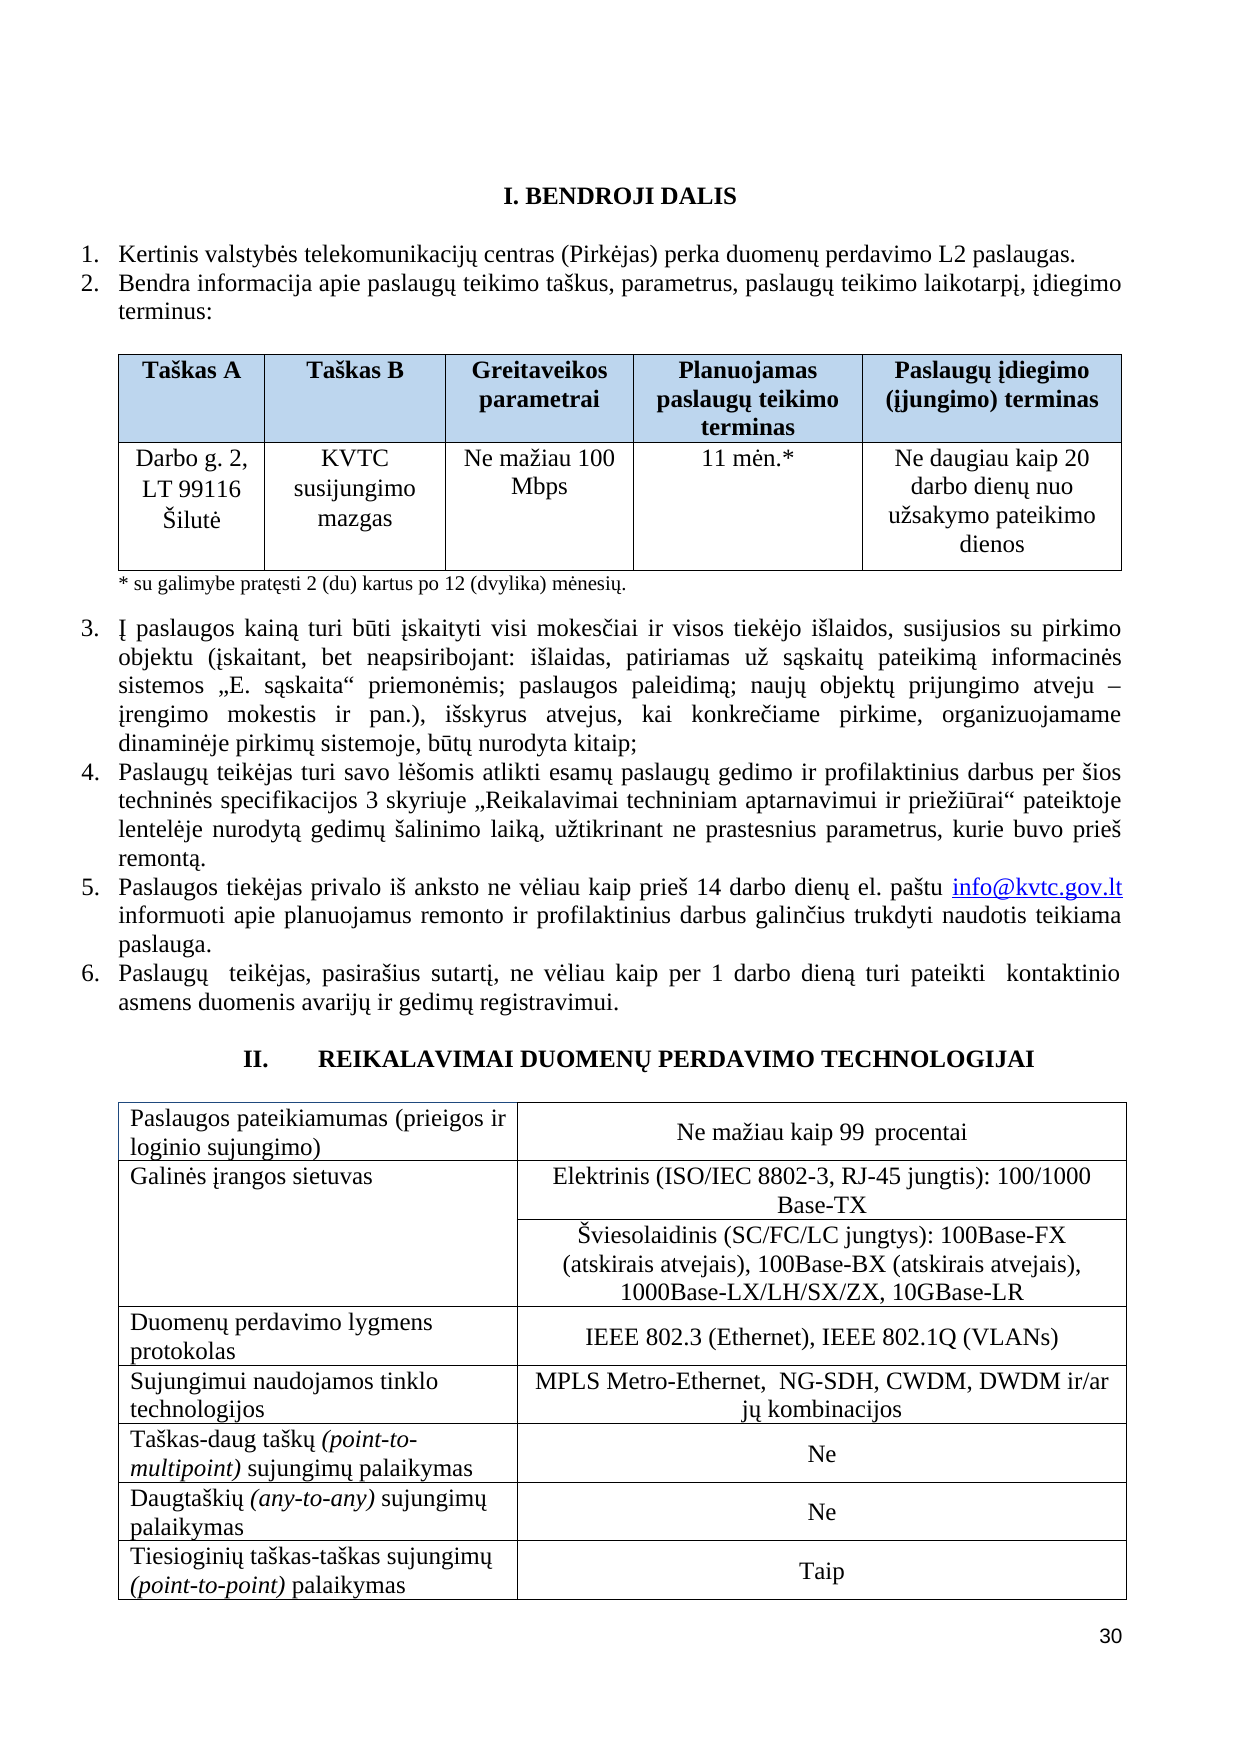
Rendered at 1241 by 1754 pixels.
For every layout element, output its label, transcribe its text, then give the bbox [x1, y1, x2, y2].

table_cell Darbo g. 2, LT 99116 Šilutė [119, 443, 264, 569]
table_cell Ne mažiau 100 Mbps [446, 443, 633, 569]
table_cell Taip [518, 1541, 1126, 1599]
table_cell MPLS Metro-Ethernet, NG-SDH, CWDM, DWDM ir/ar jų kombinacijos [518, 1366, 1126, 1423]
table_header Paslaugų įdiegimo (įjungimo) terminas [863, 355, 1121, 442]
table_cell KVTC susijungimo mazgas [265, 443, 445, 569]
table_header Greitaveikos parametrai [446, 355, 633, 442]
table_cell Elektrinis (ISO/IEC 8802-3, RJ-45 jungtis): 100/1000 Base-TX [518, 1161, 1126, 1219]
table_cell Sujungimui naudojamos tinklo technologijos [119, 1366, 517, 1423]
table_cell Ne [518, 1424, 1126, 1482]
table_header Planuojamas paslaugų teikimo terminas [634, 355, 862, 442]
text * su galimybe pratęsti 2 (du) kartus po 12 (dvylika) mėnesių. [118, 571, 1122, 594]
table_cell Galinės įrangos sietuvas [119, 1161, 517, 1306]
table_header Ne mažiau kaip 99 procentai [518, 1103, 1126, 1160]
list Bendra informacija apie paslaugų teikimo taškus, parametrus, paslaugų teikimo laikotarpį, įdiegimo terminus: [81, 268, 1122, 325]
list Paslaugos tiekėjas privalo iš anksto ne vėliau kaip prieš 14 darbo dienų el. paštu info@kvtc.gov.lt informuoti apie planuojamus remonto ir profilaktinius darbus galinčius trukdyti naudotis teikiama paslauga. [81, 872, 1122, 958]
list Kertinis valstybės telekomunikacijų centras (Pirkėjas) perka duomenų perdavimo L2 paslaugas. [81, 239, 1122, 268]
table_cell Šviesolaidinis (SC/FC/LC jungtys): 100Base-FX (atskirais atvejais), 100Base-BX (atskirais atvejais), 1000Base-LX/LH/SX/ZX, 10GBase-LR [518, 1220, 1126, 1306]
table_cell Ne daugiau kaip 20 darbo dienų nuo užsakymo pateikimo dienos [863, 443, 1121, 569]
table_cell Ne [518, 1483, 1126, 1540]
table_cell Daugtaškių (any-to-any) sujungimų palaikymas [119, 1483, 517, 1540]
table_header Taškas B [265, 355, 445, 442]
list Į paslaugos kainą turi būti įskaityti visi mokesčiai ir visos tiekėjo išlaidos, susijusios su pirkimo objektu (įskaitant, bet neapsiribojant: išlaidas, patiriamas už sąskaitų pateikimą informacinės sistemos „E. sąskaita“ priemonėmis; paslaugos paleidimą; naujų objektų prijungimo atveju – įrengimo mokestis ir pan.), išskyrus atvejus, kai konkrečiame pirkime, organizuojamame dinaminėje pirkimų sistemoje, būtų nurodyta kitaip; [81, 613, 1122, 757]
table_cell Duomenų perdavimo lygmens protokolas [119, 1307, 517, 1365]
table_header Taškas A [119, 355, 264, 442]
list REIKALAVIMAI DUOMENŲ PERDAVIMO TECHNOLOGIJAI [156, 1044, 1122, 1073]
list Paslaugų teikėjas, pasirašius sutartį, ne vėliau kaip per 1 darbo dieną turi pateikti kontaktinio asmens duomenis avarijų ir gedimų registravimui. [81, 958, 1122, 1016]
table_cell IEEE 802.3 (Ethernet), IEEE 802.1Q (VLANs) [518, 1307, 1126, 1365]
table_header Paslaugos pateikiamumas (prieigos ir loginio sujungimo) [119, 1103, 517, 1160]
table_cell 11 mėn.* [634, 443, 862, 569]
list Paslaugų teikėjas turi savo lėšomis atlikti esamų paslaugų gedimo ir profilaktinius darbus per šios techninės specifikacijos 3 skyriuje „Reikalavimai techniniam aptarnavimui ir priežiūrai“ pateiktoje lentelėje nurodytą gedimų šalinimo laiką, užtikrinant ne prastesnius parametrus, kurie buvo prieš remontą. [81, 757, 1122, 872]
list I. BENDROJI DALIS [118, 181, 1122, 210]
table_cell Taškas-daug taškų (point-to-multipoint) sujungimų palaikymas [119, 1424, 517, 1482]
table_cell Tiesioginių taškas-taškas sujungimų (point-to-point) palaikymas [119, 1541, 517, 1599]
